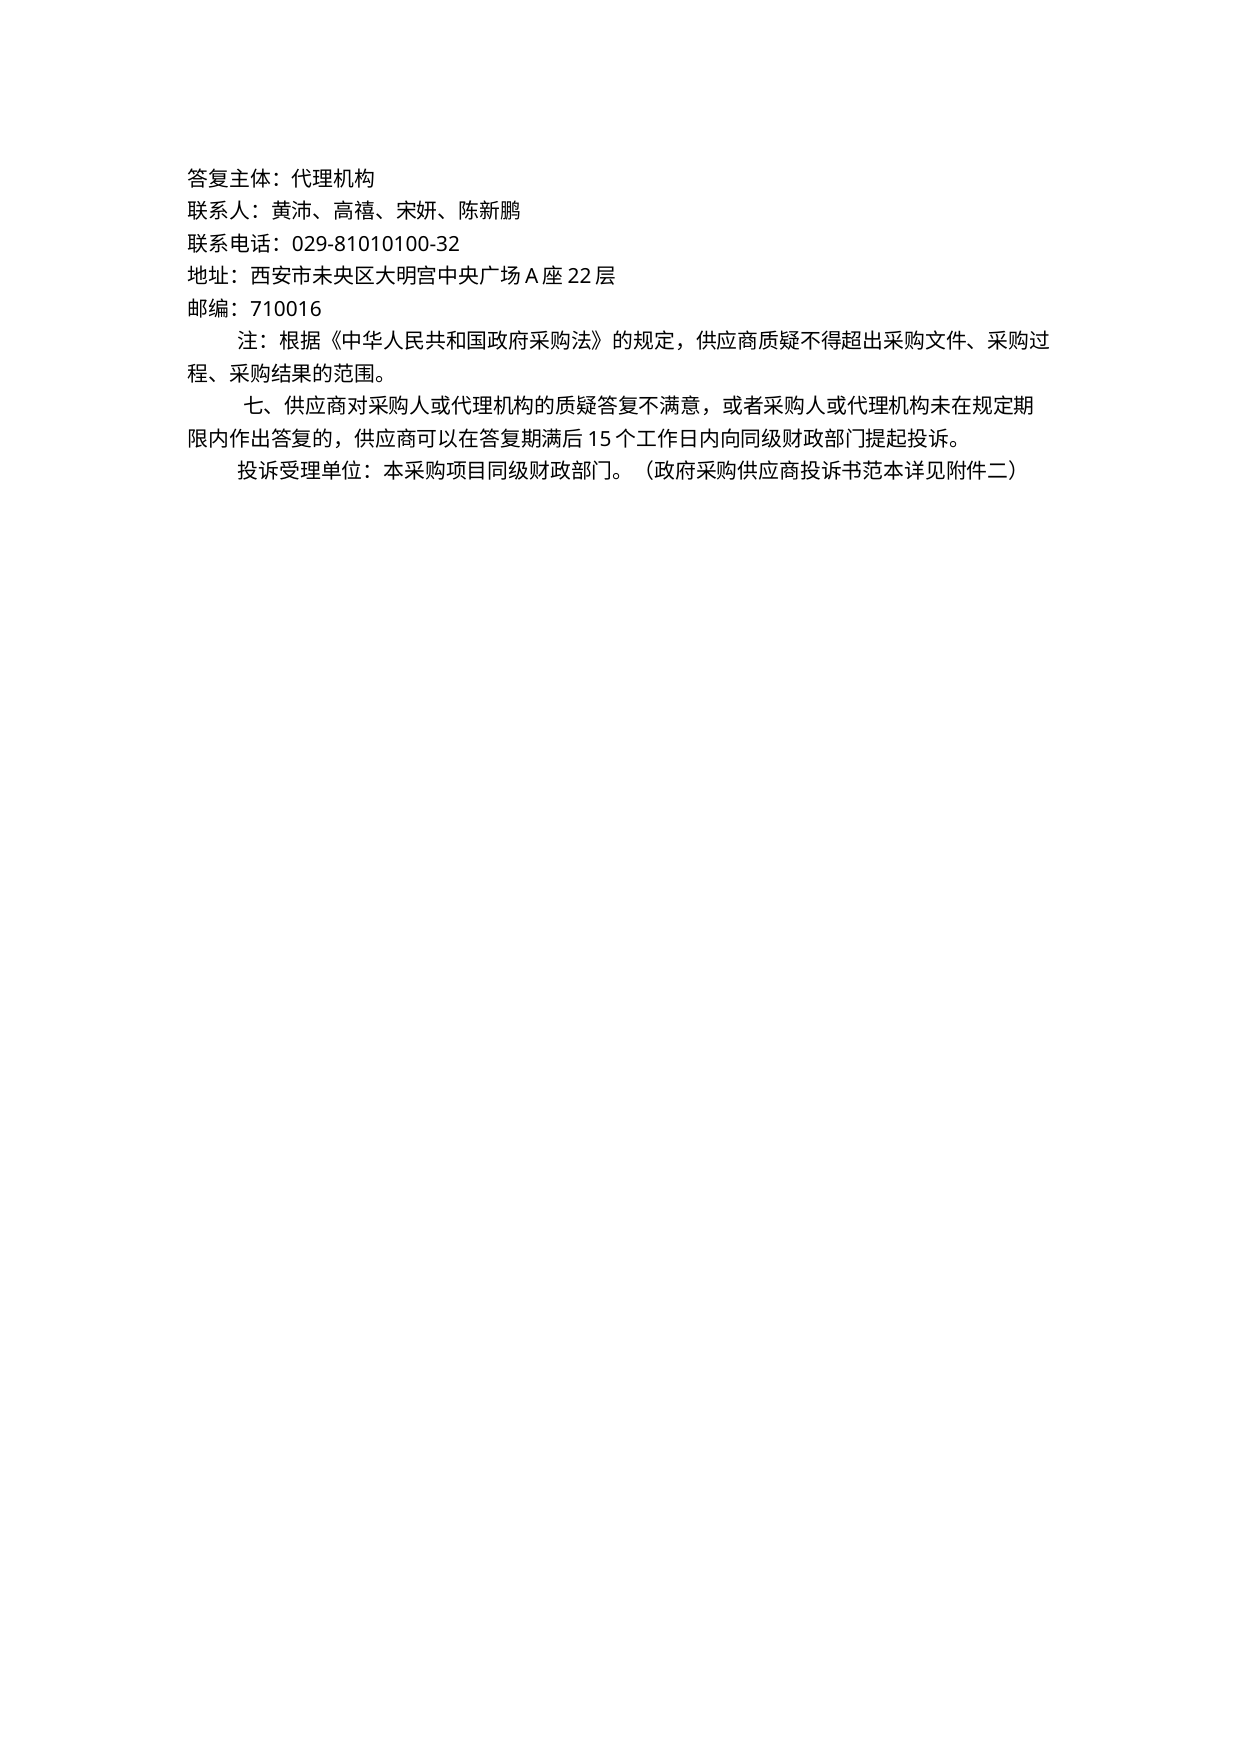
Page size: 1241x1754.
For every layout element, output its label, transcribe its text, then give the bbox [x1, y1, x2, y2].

text 邮编：710016 [187, 292, 1053, 324]
text 地址：西安市未央区大明宫中央广场A座22层 [187, 259, 1053, 292]
text 注：根据《中华人民共和国政府采购法》的规定，供应商质疑不得超出采购文件、采购过程、采购结果的范围。 [187, 324, 1053, 389]
text 投诉受理单位：本采购项目同级财政部门。（政府采购供应商投诉书范本详见附件二） [187, 454, 1053, 487]
text 联系电话：029-81010100-32 [187, 227, 1053, 259]
text 答复主体：代理机构 [187, 162, 1053, 194]
text 联系人：黄沛、高禧、宋妍、陈新鹏 [187, 194, 1053, 227]
text 七、供应商对采购人或代理机构的质疑答复不满意，或者采购人或代理机构未在规定期限内作出答复的，供应商可以在答复期满后15个工作日内向同级财政部门提起投诉。 [187, 389, 1053, 454]
